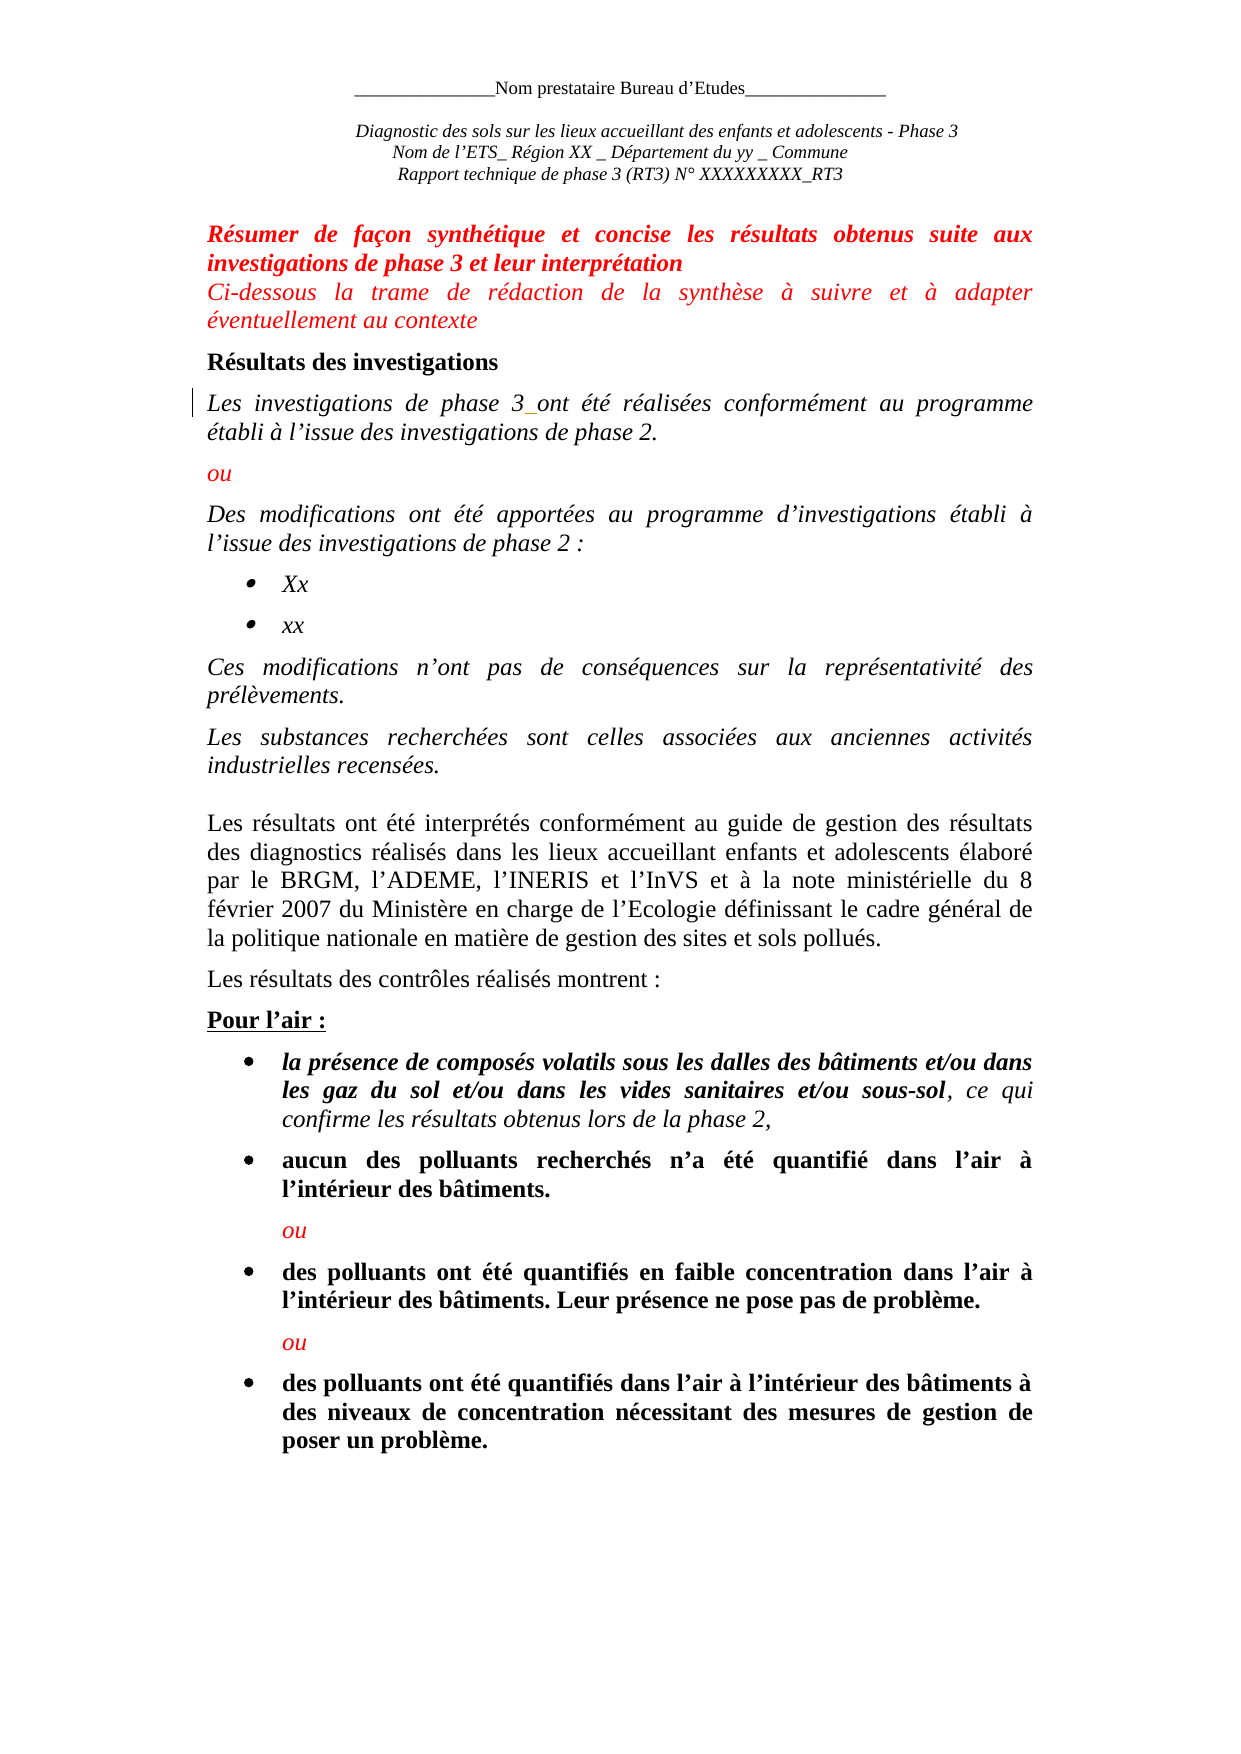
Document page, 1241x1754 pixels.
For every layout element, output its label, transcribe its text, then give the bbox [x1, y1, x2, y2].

list aucun des polluants recherchés n’a été quantifié dans l’air à l’intérieur des bâtiments. [244, 1146, 1033, 1203]
text Des modifications ont été apportées au programme d’investigations établi à l’issue des investigations de phase 2 : [207, 499, 1033, 557]
list xx [244, 611, 1033, 639]
text Les substances recherchées sont celles associées aux anciennes activités industrielles recensées. [207, 722, 1033, 779]
list des polluants ont été quantifiés en faible concentration dans l’air à l’intérieur des bâtiments. Leur présence ne pose pas de problème. [244, 1257, 1033, 1314]
text Ci-dessous la trame de rédaction de la synthèse à suivre et à adapter éventuellement au contexte [207, 277, 1033, 334]
list la présence de composés volatils sous les dalles des bâtiments et/ou dans les gaz du sol et/ou dans les vides sanitaires et/ou sous-sol, ce qui confirme les résultats obtenus lors de la phase 2, [244, 1047, 1033, 1133]
text Pour l’air : [207, 1006, 1033, 1034]
text ou [207, 458, 1033, 487]
text Les investigations de phase 3ont été réalisées conformément au programme établi à l’issue des investigations de phase 2. [207, 388, 1033, 446]
text Résumer de façon synthétique et concise les résultats obtenus suite aux investigations de phase 3 et leur interprétation [207, 219, 1033, 277]
text Résultats des investigations [207, 347, 1033, 376]
list Xx [244, 569, 1033, 598]
text ou [282, 1327, 1033, 1356]
text Les résultats des contrôles réalisés montrent : [207, 964, 1033, 993]
text Ces modifications n’ont pas de conséquences sur la représentativité des prélèvements. [207, 652, 1033, 709]
text Les résultats ont été interprétés conformément au guide de gestion des résultats des diagnostics réalisés dans les lieux accueillant enfants et adolescents élaboré par le BRGM, l’ADEME, l’INERIS et l’InVS et à la note ministérielle du 8 février 2007 du Ministère en charge de l’Ecologie définissant le cadre général de la politique nationale en matière de gestion des sites et sols pollués. [207, 808, 1033, 952]
text ou [282, 1216, 1033, 1244]
list des polluants ont été quantifiés dans l’air à l’intérieur des bâtiments à des niveaux de concentration nécessitant des mesures de gestion de poser un problème. [244, 1368, 1033, 1454]
